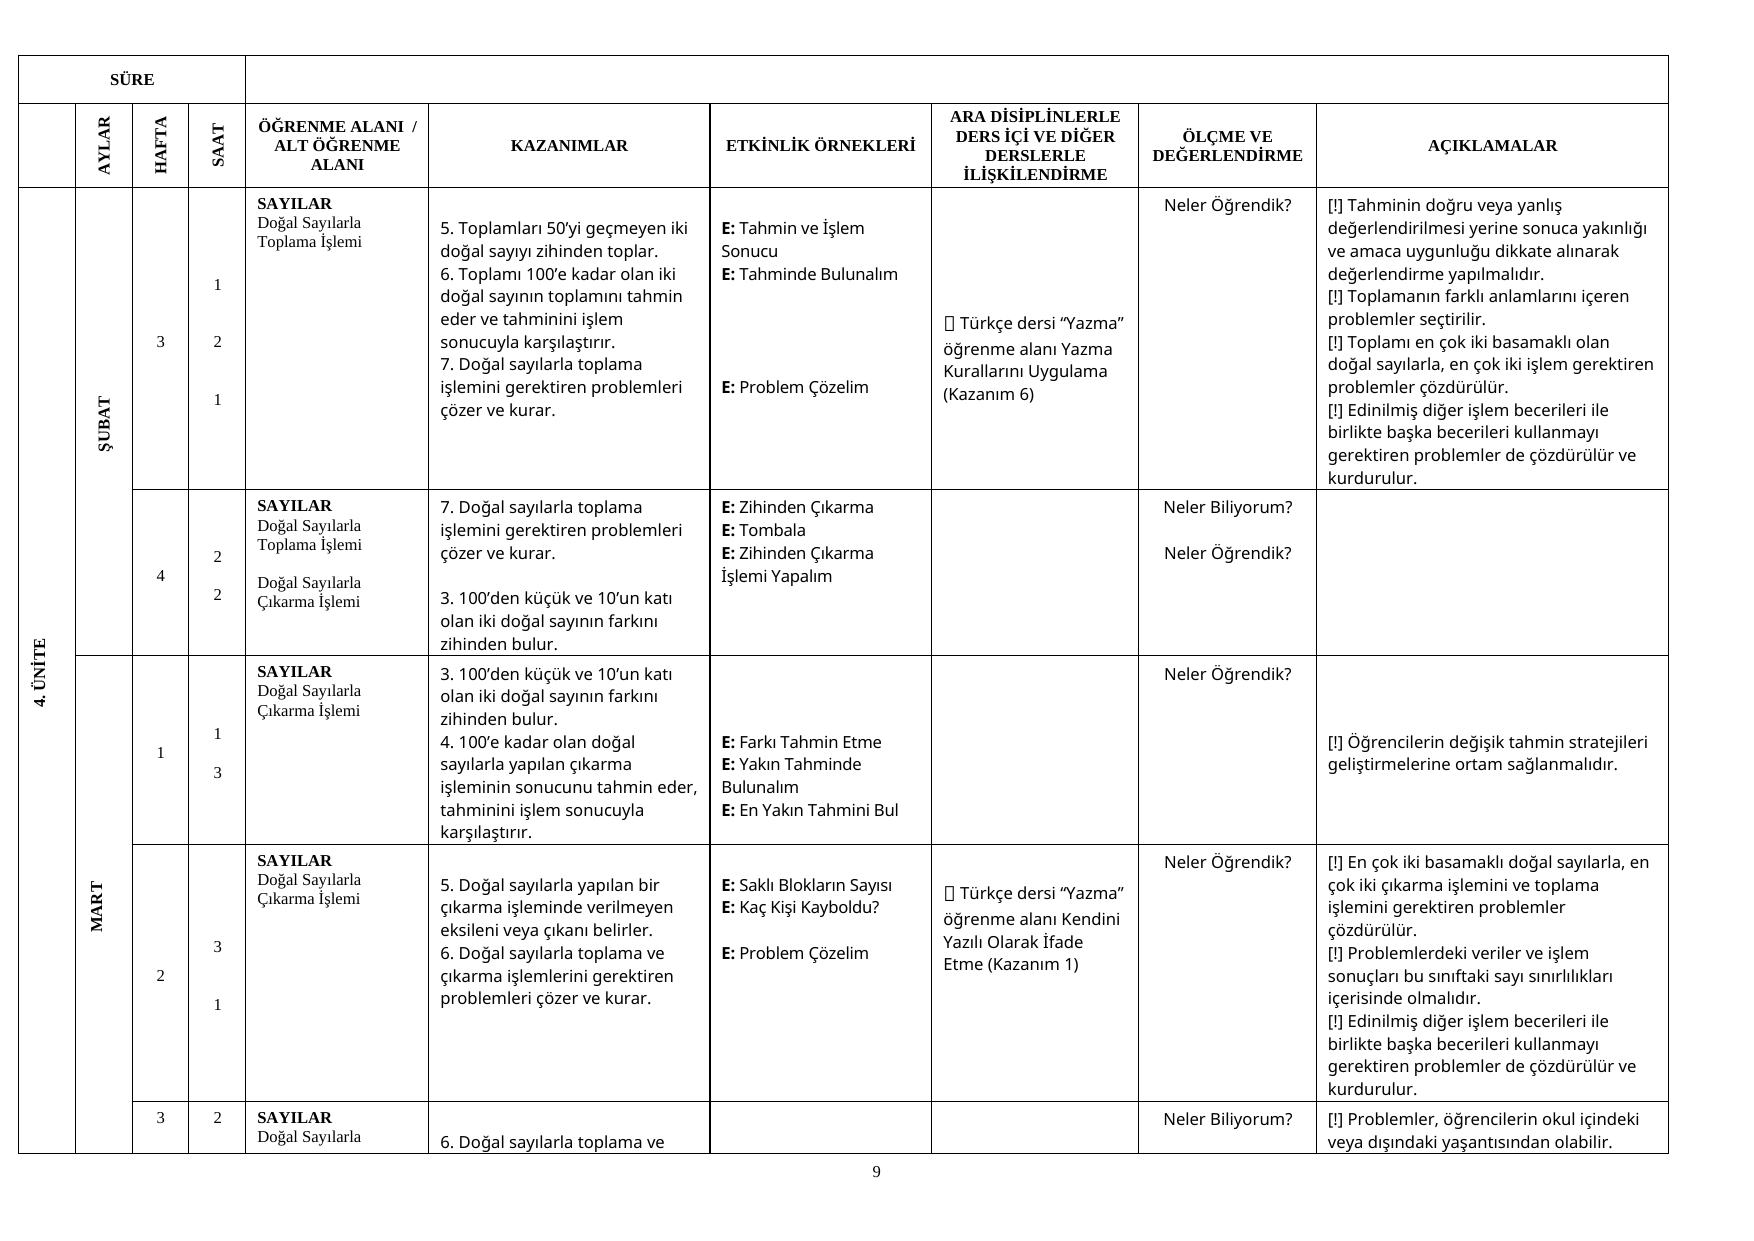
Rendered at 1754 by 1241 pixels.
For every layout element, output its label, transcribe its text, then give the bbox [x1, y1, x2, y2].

table_cell 5. Doğal sayılarla yapılan bir çıkarma işleminde verilmeyen eksileni veya çıkanı belirler. 6. Doğal sayılarla toplama ve çıkarma işlemlerini gerektiren problemleri çözer ve kurar. [429, 845, 709, 1101]
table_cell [1317, 1102, 1668, 1153]
table_cell ETKİNLİK ÖRNEKLERİ [711, 104, 931, 187]
table_cell 2 2 [189, 490, 245, 655]
table_cell 3 [133, 1102, 188, 1153]
table_cell SAYILAR Doğal Sayılarla Çıkarma İşlemi [246, 845, 428, 1101]
table_cell E: Zihinden Çıkarma E: Tombala E: Zihinden Çıkarma İşlemi Yapalım [711, 490, 931, 655]
table_cell SAYILAR Doğal Sayılarla Toplama İşlemi [246, 188, 428, 489]
table_cell [!] Tahminin doğru veya yanlış değerlendirilmesi yerine sonuca yakınlığı ve amaca uygunluğu dikkate alınarak değerlendirme yapılmalıdır. [!] Toplamanın farklı anlamlarını içeren problemler seçtirilir. [!] Toplamı en çok iki basamaklı olan doğal sayılarla, en çok iki işlem gerektiren problemler çözdürülür. [!] Edinilmiş diğer işlem becerileri ile birlikte başka becerileri kullanmayı gerektiren problemler de çözdürülür ve kurdurulur. [1317, 188, 1668, 489]
table_cell 3 [133, 188, 188, 489]
table_cell  Türkçe dersi “Yazma” öğrenme alanı Kendini Yazılı Olarak İfade Etme (Kazanım 1) [932, 845, 1138, 1101]
table_cell [932, 490, 1138, 655]
table_cell ARA DİSİPLİNLERLE DERS İÇİ VE DİĞER DERSLERLE İLİŞKİLENDİRME [932, 104, 1138, 187]
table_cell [711, 1102, 931, 1153]
table_cell [932, 656, 1138, 844]
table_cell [932, 1102, 1138, 1153]
table_cell 1 3 [189, 656, 245, 844]
table_cell Neler Öğrendik? [1139, 188, 1316, 489]
table_cell E: Tahmin ve İşlem Sonucu E: Tahminde Bulunalım E: Problem Çözelim [711, 188, 931, 489]
table_cell [!] Öğrencilerin değişik tahmin stratejileri geliştirmelerine ortam sağlanmalıdır. [1317, 656, 1668, 844]
table_cell KAZANIMLAR [429, 104, 709, 187]
table_cell Neler Öğrendik? [1139, 845, 1316, 1101]
table_cell [1317, 490, 1668, 655]
table_cell E: Saklı Blokların Sayısı E: Kaç Kişi Kayboldu? E: Problem Çözelim [711, 845, 931, 1101]
table_cell ŞUBAT [76, 188, 132, 655]
table_cell Neler Biliyorum? Neler Öğrendik? [1139, 490, 1316, 655]
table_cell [429, 1102, 709, 1153]
table_cell 3. 100’den küçük ve 10’un katı olan iki doğal sayının farkını zihinden bulur. 4. 100’e kadar olan doğal sayılarla yapılan çıkarma işleminin sonucunu tahmin eder, tahminini işlem sonucuyla karşılaştırır. [429, 656, 709, 844]
table_cell [19, 104, 75, 187]
table_cell 7. Doğal sayılarla toplama işlemini gerektiren problemleri çözer ve kurar. 3. 100’den küçük ve 10’un katı olan iki doğal sayının farkını zihinden bulur. [429, 490, 709, 655]
table_cell 3 1 [189, 845, 245, 1101]
table_cell E: Farkı Tahmin Etme E: Yakın Tahminde Bulunalım E: En Yakın Tahmini Bul [711, 656, 931, 844]
table_cell SAYILAR Doğal Sayılarla Toplama İşlemi Doğal Sayılarla Çıkarma İşlemi [246, 490, 428, 655]
table_header SÜRE [19, 56, 245, 103]
table_cell SAYILAR Doğal Sayılarla Çıkarma İşlemi [246, 656, 428, 844]
table_cell 4. ÜNİTE [19, 188, 75, 1153]
table_cell Neler Öğrendik? [1139, 656, 1316, 844]
table_cell AÇIKLAMALAR [1317, 104, 1668, 187]
table_cell ÖĞRENME ALANI / ALT ÖĞRENME ALANI [246, 104, 428, 187]
table_cell AYLAR [76, 104, 132, 187]
table_header [246, 56, 1668, 103]
table_cell 4 [133, 490, 188, 655]
table_cell [!] En çok iki basamaklı doğal sayılarla, en çok iki çıkarma işlemini ve toplama işlemini gerektiren problemler çözdürülür. [!] Problemlerdeki veriler ve işlem sonuçları bu sınıftaki sayı sınırlılıkları içerisinde olmalıdır. [!] Edinilmiş diğer işlem becerileri ile birlikte başka becerileri kullanmayı gerektiren problemler de çözdürülür ve kurdurulur. [1317, 845, 1668, 1101]
table_cell 2 [133, 845, 188, 1101]
table_cell HAFTA [133, 104, 188, 187]
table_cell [1139, 1102, 1316, 1153]
table_cell 2 2 [189, 1102, 245, 1153]
table_cell 1 2 1 [189, 188, 245, 489]
table_cell ÖLÇME VE DEĞERLENDİRME [1139, 104, 1316, 187]
table_cell MART [76, 656, 132, 1153]
table_cell SAAT [189, 104, 245, 187]
table_cell 5. Toplamları 50’yi geçmeyen iki doğal sayıyı zihinden toplar. 6. Toplamı 100’e kadar olan iki doğal sayının toplamını tahmin eder ve tahminini işlem sonucuyla karşılaştırır. 7. Doğal sayılarla toplama işlemini gerektiren problemleri çözer ve kurar. [429, 188, 709, 489]
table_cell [246, 1102, 428, 1153]
table_cell 1 [133, 656, 188, 844]
table_cell  Türkçe dersi “Yazma” öğrenme alanı Yazma Kurallarını Uygulama (Kazanım 6) [932, 188, 1138, 489]
